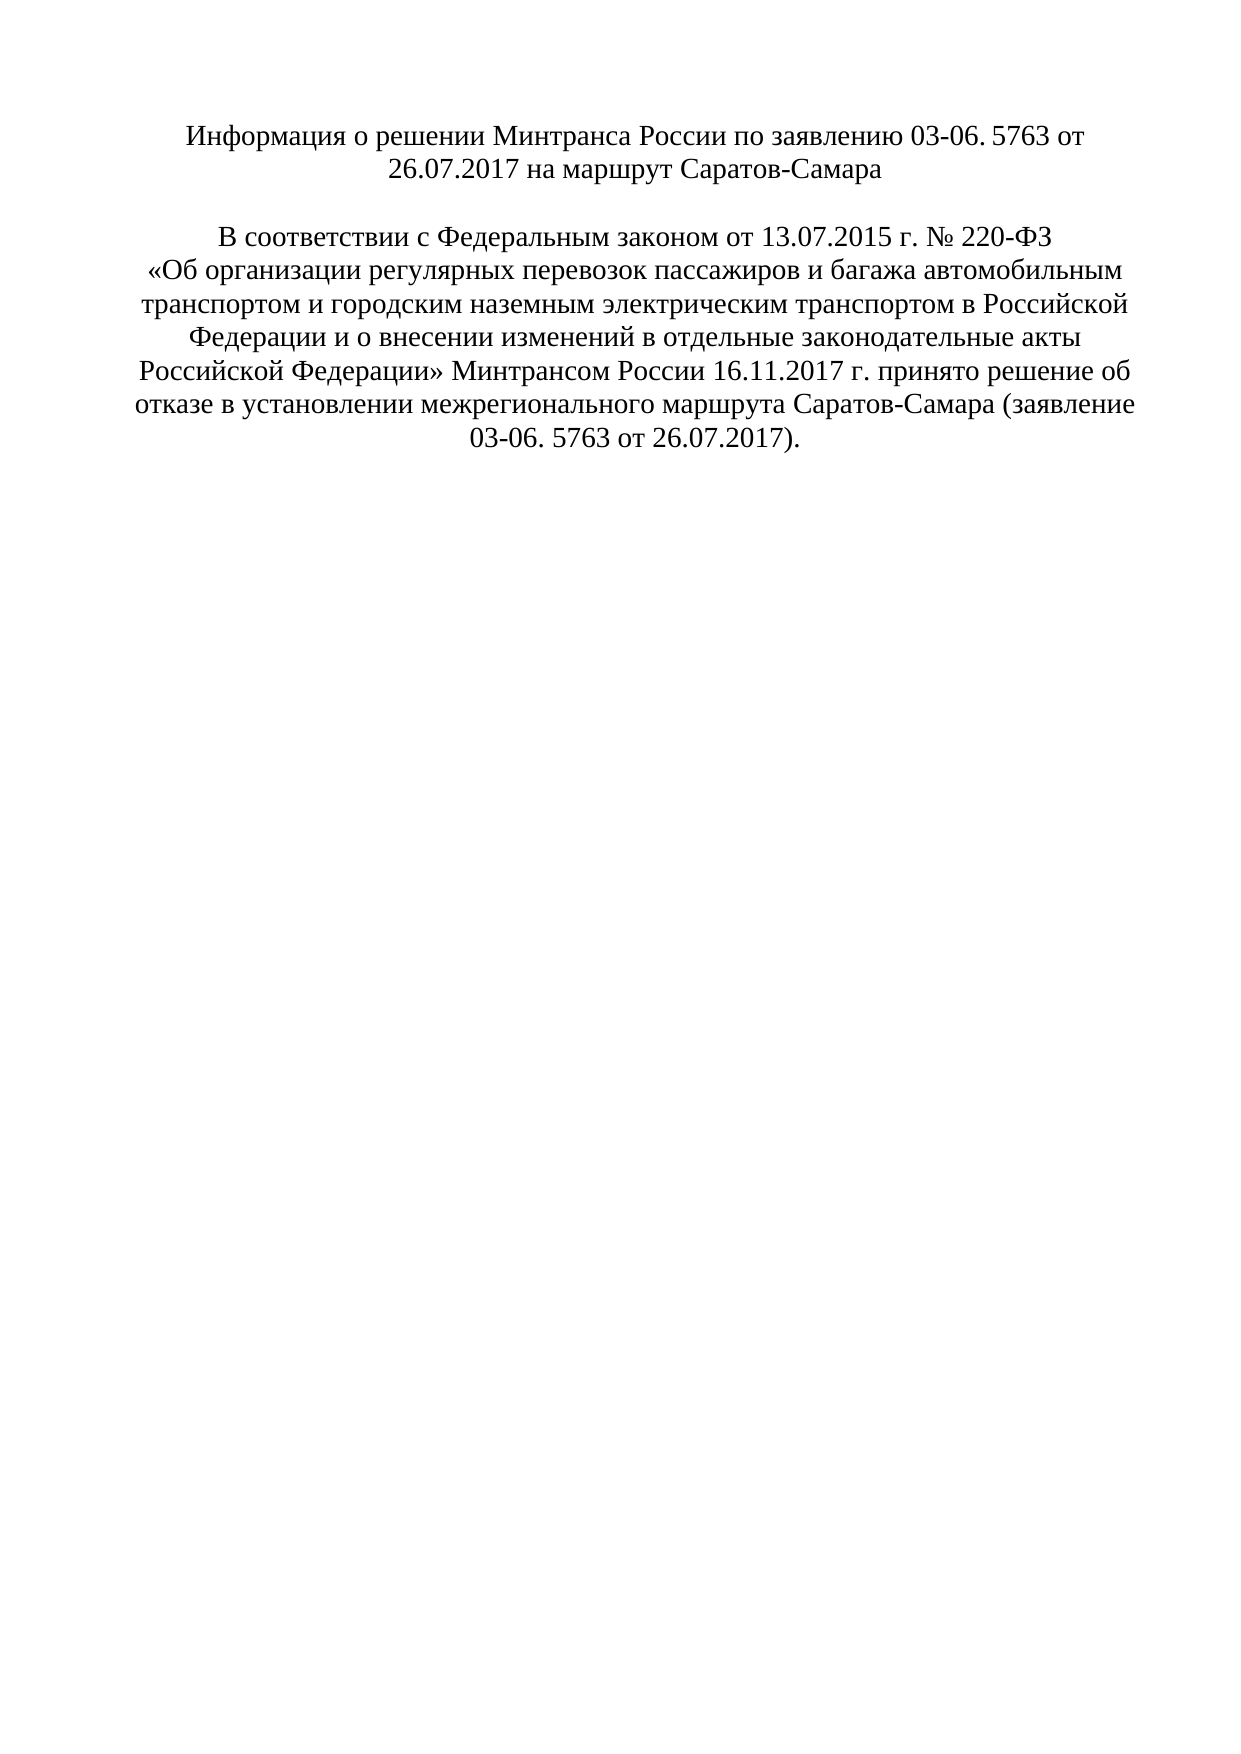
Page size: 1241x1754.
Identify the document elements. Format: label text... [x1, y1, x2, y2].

text В соответствии с Федеральным законом от 13.07.2015 г. № 220-ФЗ «Об организации регулярных перевозок пассажиров и багажа автомобильным транспортом и городским наземным электрическим транспортом в Российской Федерации и о внесении изменений в отдельные законодательные акты Российской Федерации» Минтрансом России 16.11.2017 г. принято решение об отказе в установлении межрегионального маршрута Саратов-Самара (заявление 03-06. 5763 от 26.07.2017). [118, 219, 1152, 453]
text Информация о решении Минтранса России по заявлению 03-06. 5763 от 26.07.2017 на маршрут Саратов-Самара [118, 118, 1152, 185]
